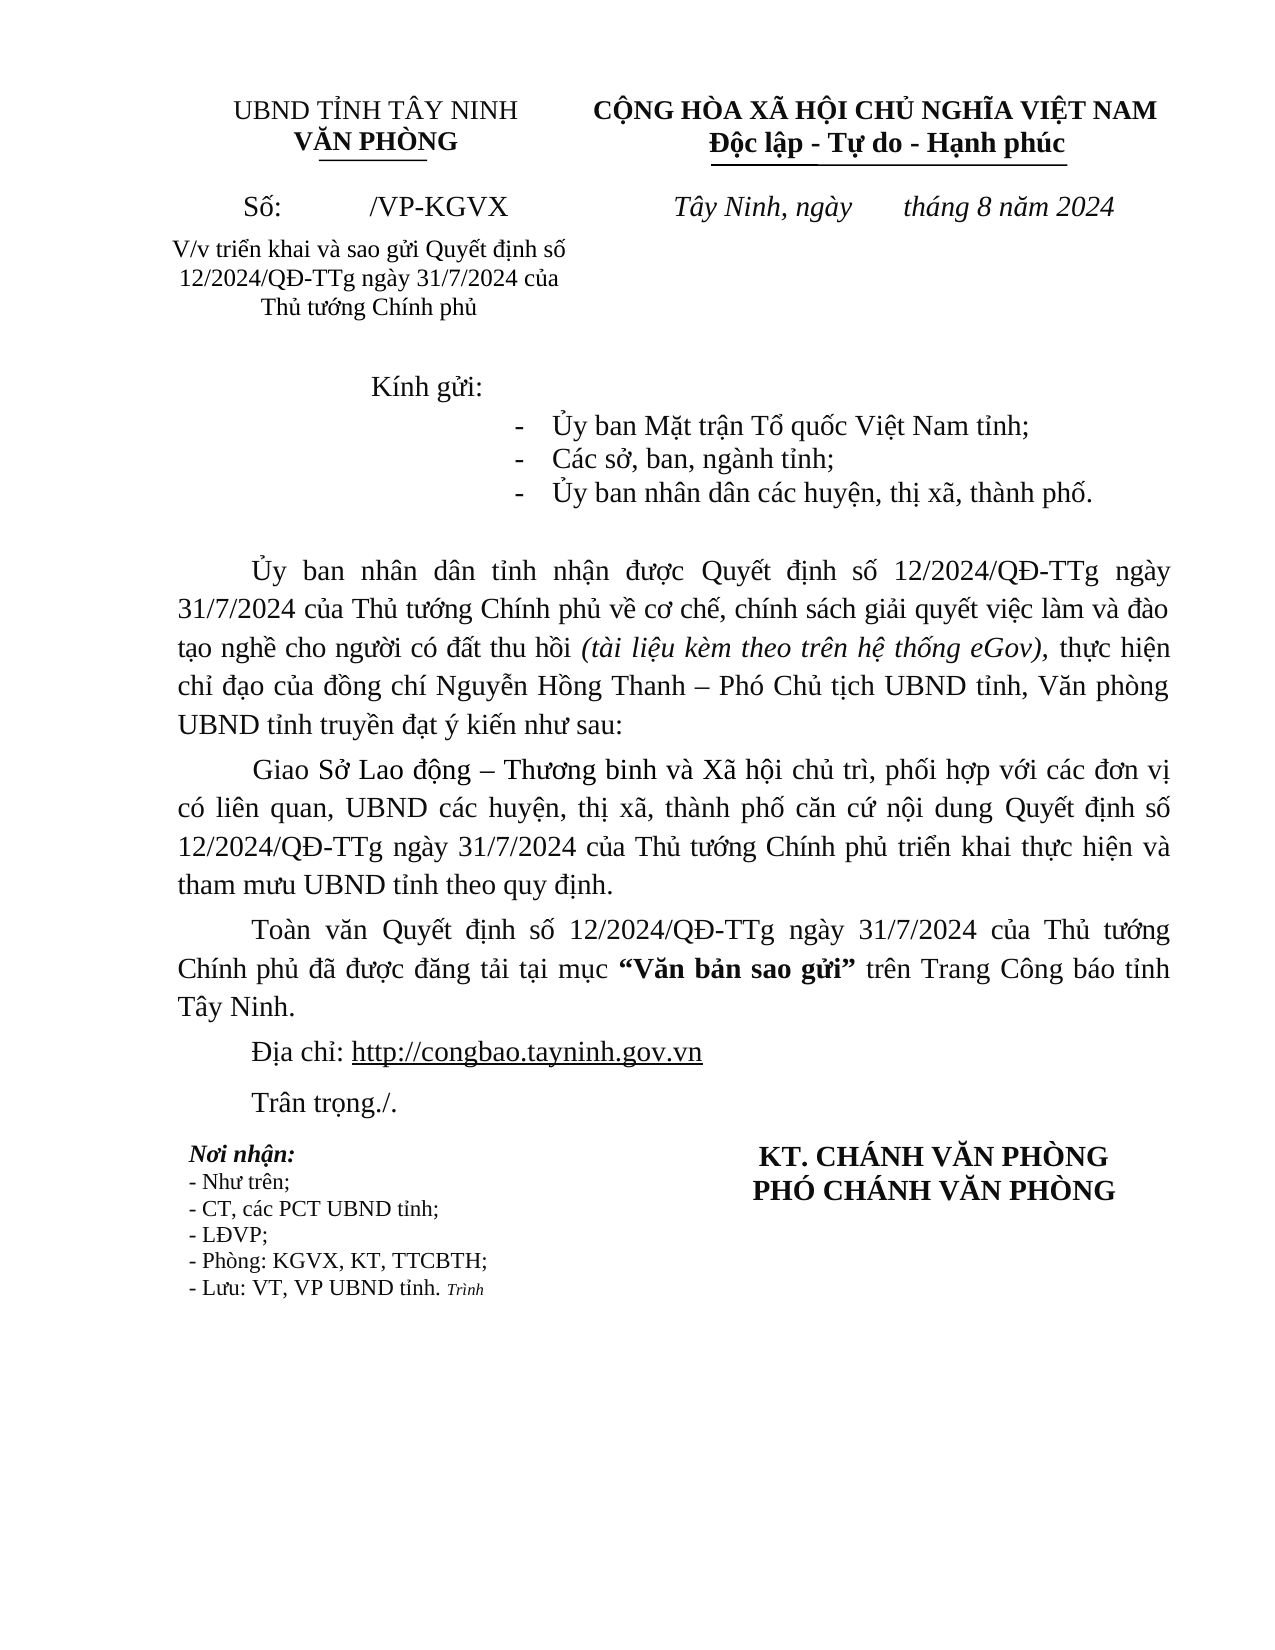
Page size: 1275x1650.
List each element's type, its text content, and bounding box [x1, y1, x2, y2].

table_header UBND TỈNH TÂY NINH VĂN PHÒNG [170, 94, 582, 189]
table_header Ủy ban Mặt trận Tổ quốc Việt Nam tỉnh; Các sở, ban, ngành tỉnh; Ủy ban nhân dân các huyện, thị xã, thành phố. [496, 313, 1160, 508]
text Ủy ban nhân dân tỉnh nhận được Quyết định số 12/2024/QĐ-TTg ngày 31/7/2024 của Thủ tướng Chính phủ về cơ chế, chính sách giải quyết việc làm và đào tạo nghề cho người có đất thu hồi (tài liệu kèm theo trên hệ thống eGov), thực hiện chỉ đạo của đồng chí Nguyễn Hồng Thanh – Phó Chủ tịch UBND tỉnh, Văn phòng UBND tỉnh truyền đạt ý kiến như sau: [177, 553, 1171, 741]
text Giao Sở Lao động – Thương binh và Xã hội chủ trì, phối hợp với các đơn vị có liên quan, UBND các huyện, thị xã, thành phố căn cứ nội dung Quyết định số 12/2024/QĐ-TTg ngày 31/7/2024 của Thủ tướng Chính phủ triển khai thực hiện và tham mưu UBND tỉnh theo quy định. [177, 752, 1171, 901]
table_header Kính gửi: [177, 361, 496, 508]
table_cell Tây Ninh, ngày tháng 8 năm 2024 [582, 190, 1192, 285]
table_header KT. CHÁNH VĂN PHÒNG PHÓ CHÁNH VĂN PHÒNG [646, 1140, 1163, 1397]
text Toàn văn Quyết định số 12/2024/QĐ-TTg ngày 31/7/2024 của Thủ tướng Chính phủ đã được đăng tải tại mục “Văn bản sao gửi” trên Trang Công báo tỉnh Tây Ninh. [177, 912, 1171, 1023]
text Trân trọng./. [177, 1085, 1171, 1119]
table_cell Số: /VP-KGVX [170, 190, 582, 226]
table_header Nơi nhận: - Như trên; - CT, các PCT UBND tỉnh; - LĐVP; - Phòng: KGVX, KT, TTCBTH; - Lưu: VT, VP UBND tỉnh. Trình [177, 1140, 646, 1397]
text Địa chỉ: http://congbao.tayninh.gov.vn [177, 1034, 1171, 1068]
table_header CỘNG HÒA XÃ HỘI CHỦ NGHĨA VIỆT NAM Độc lập - Tự do - Hạnh phúc [582, 94, 1192, 189]
